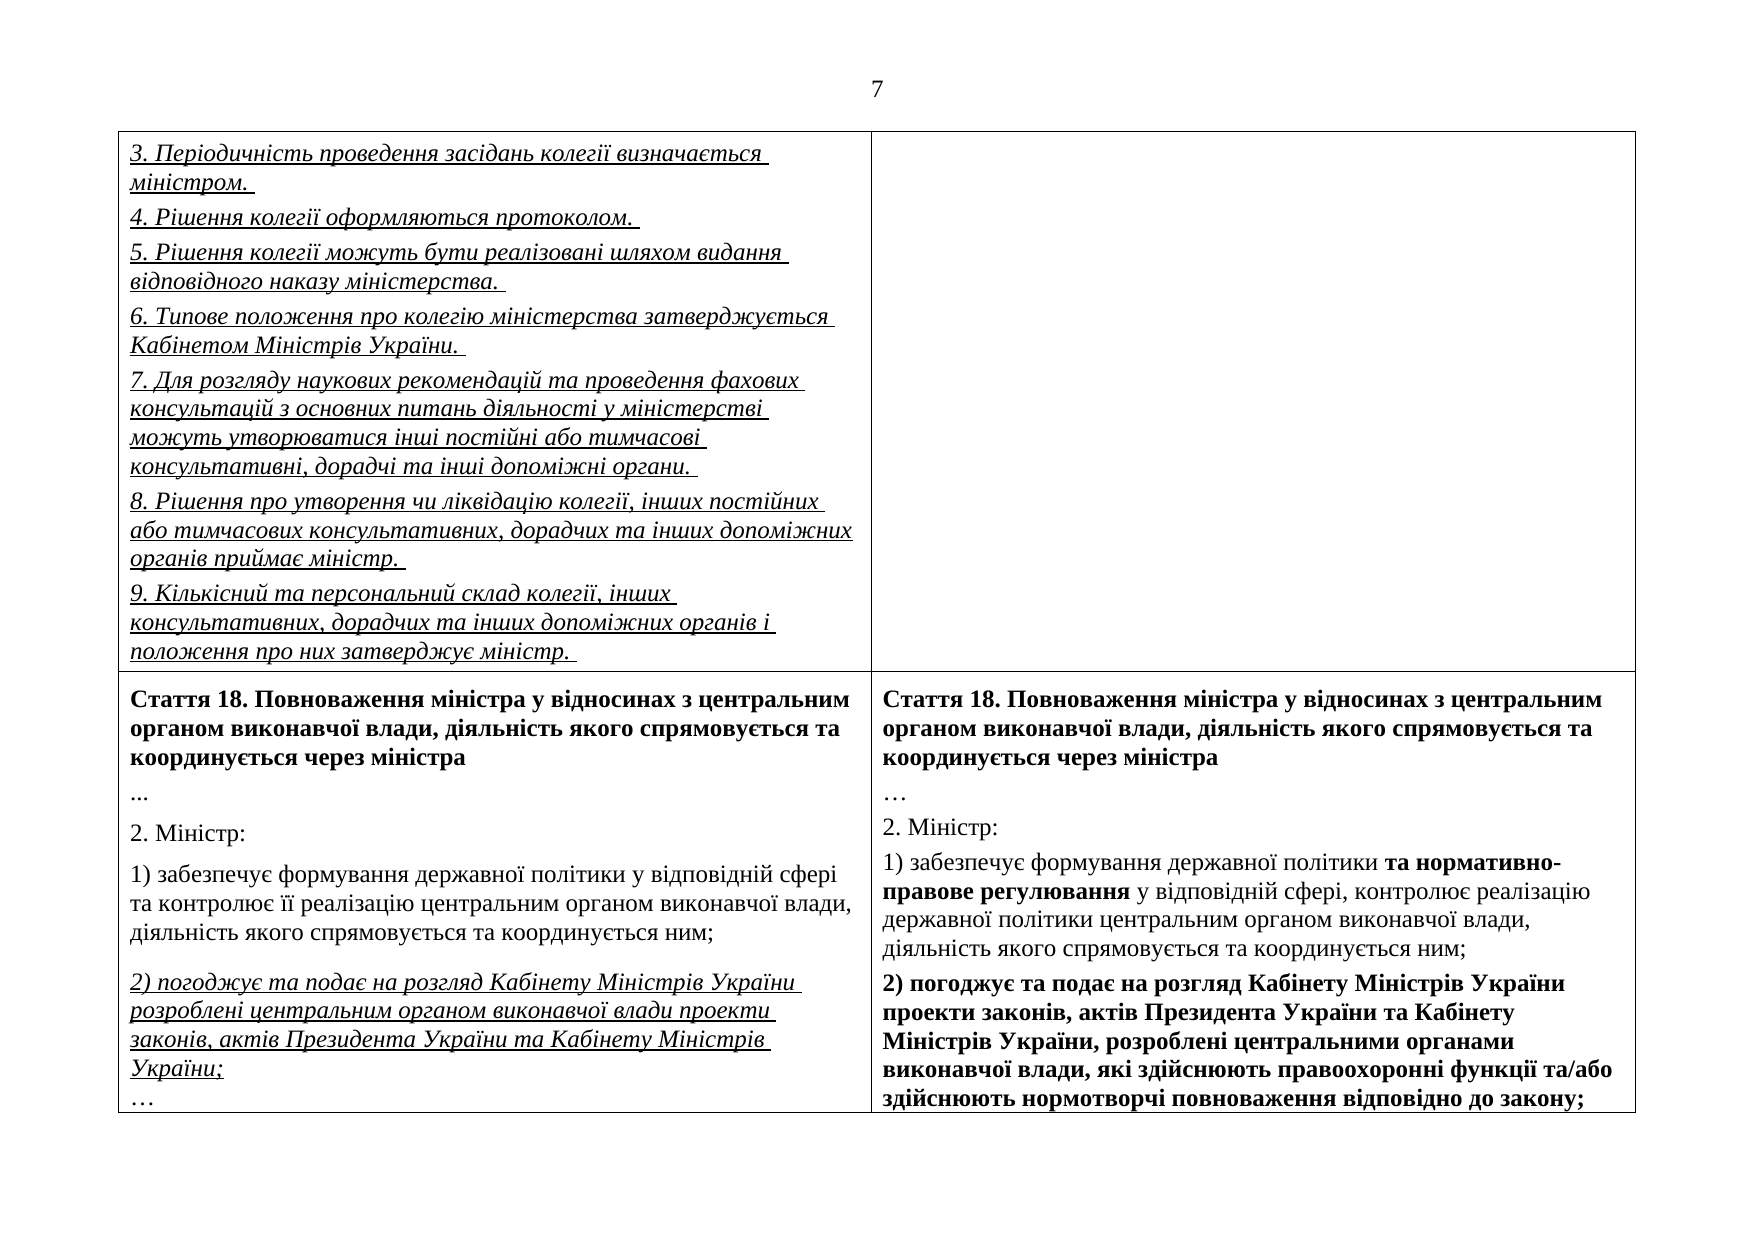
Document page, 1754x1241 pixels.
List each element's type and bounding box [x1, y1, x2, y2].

table_cell [872, 672, 1635, 1112]
table_cell [119, 672, 871, 1112]
table_cell [119, 132, 871, 671]
table_cell [872, 132, 1635, 671]
